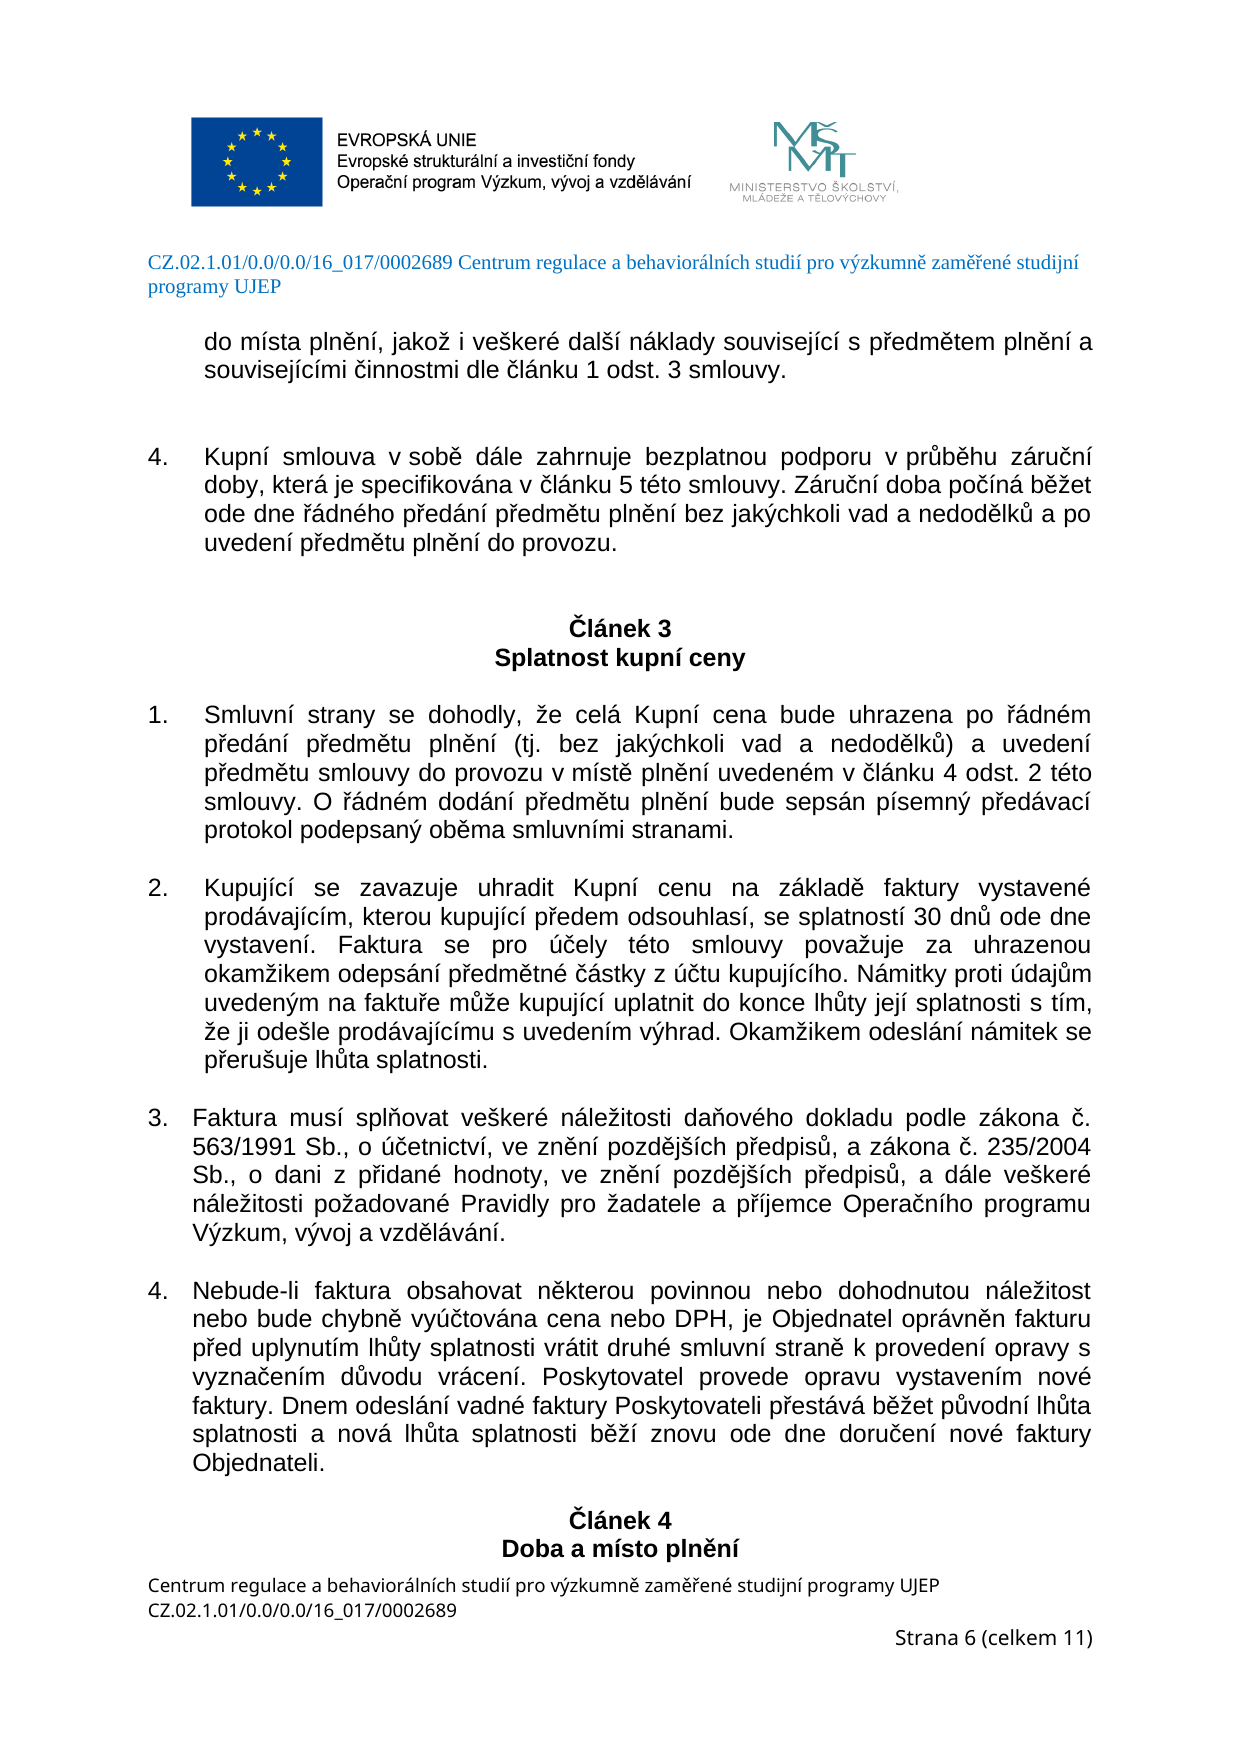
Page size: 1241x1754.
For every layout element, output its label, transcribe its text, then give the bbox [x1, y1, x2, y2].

subtitle Splatnost kupní ceny [148, 643, 1093, 672]
list Kupující se zavazuje uhradit Kupní cenu na základě faktury vystavené prodávajícím, kterou kupující předem odsouhlasí, se splatností 30 dnů ode dne vystavení. Faktura se pro účely této smlouvy považuje za uhrazenou okamžikem odepsání předmětné částky z účtu kupujícího. Námitky proti údajům uvedeným na faktuře může kupující uplatnit do konce lhůty její splatnosti s tím, že ji odešle prodávajícímu s uvedením výhrad. Okamžikem odeslání námitek se přerušuje lhůta splatnosti. [148, 873, 1093, 1074]
list Smluvní strany se dohodly, že celá Kupní cena bude uhrazena po řádném předání předmětu plnění (tj. bez jakýchkoli vad a nedodělků) a uvedení předmětu smlouvy do provozu v místě plnění uvedeném v článku 4 odst. 2 této smlouvy. O řádném dodání předmětu plnění bude sepsán písemný předávací protokol podepsaný oběma smluvními stranami. [148, 701, 1093, 844]
list Kupní smlouva v sobě dále zahrnuje bezplatnou podporu v průběhu záruční doby, která je specifikována v článku 5 této smlouvy. Záruční doba počíná běžet ode dne řádného předání předmětu plnění bez jakýchkoli vad a nedodělků a po uvedení předmětu plnění do provozu. [148, 442, 1093, 557]
text Doba a místo plnění [148, 1534, 1093, 1563]
list Nebude-li faktura obsahovat některou povinnou nebo dohodnutou náležitost nebo bude chybně vyúčtována cena nebo DPH, je Objednatel oprávněn fakturu před uplynutím lhůty splatnosti vrátit druhé smluvní straně k provedení opravy s vyznačením důvodu vrácení. Poskytovatel provede opravu vystavením nové faktury. Dnem odeslání vadné faktury Poskytovateli přestává běžet původní lhůta splatnosti a nová lhůta splatnosti běží znovu ode dne doručení nové faktury Objednateli. [148, 1276, 1093, 1477]
list Faktura musí splňovat veškeré náležitosti daňového dokladu podle zákona č. 563/1991 Sb., o účetnictví, ve znění pozdějších předpisů, a zákona č. 235/2004 Sb., o dani z přidané hodnoty, ve znění pozdějších předpisů, a dále veškeré náležitosti požadované Pravidly pro žadatele a příjemce Operačního programu Výzkum, vývoj a vzdělávání. [148, 1103, 1093, 1247]
picture [147, 73, 942, 250]
subtitle Článek 3 [148, 614, 1093, 643]
subtitle Článek 4 [148, 1506, 1093, 1534]
